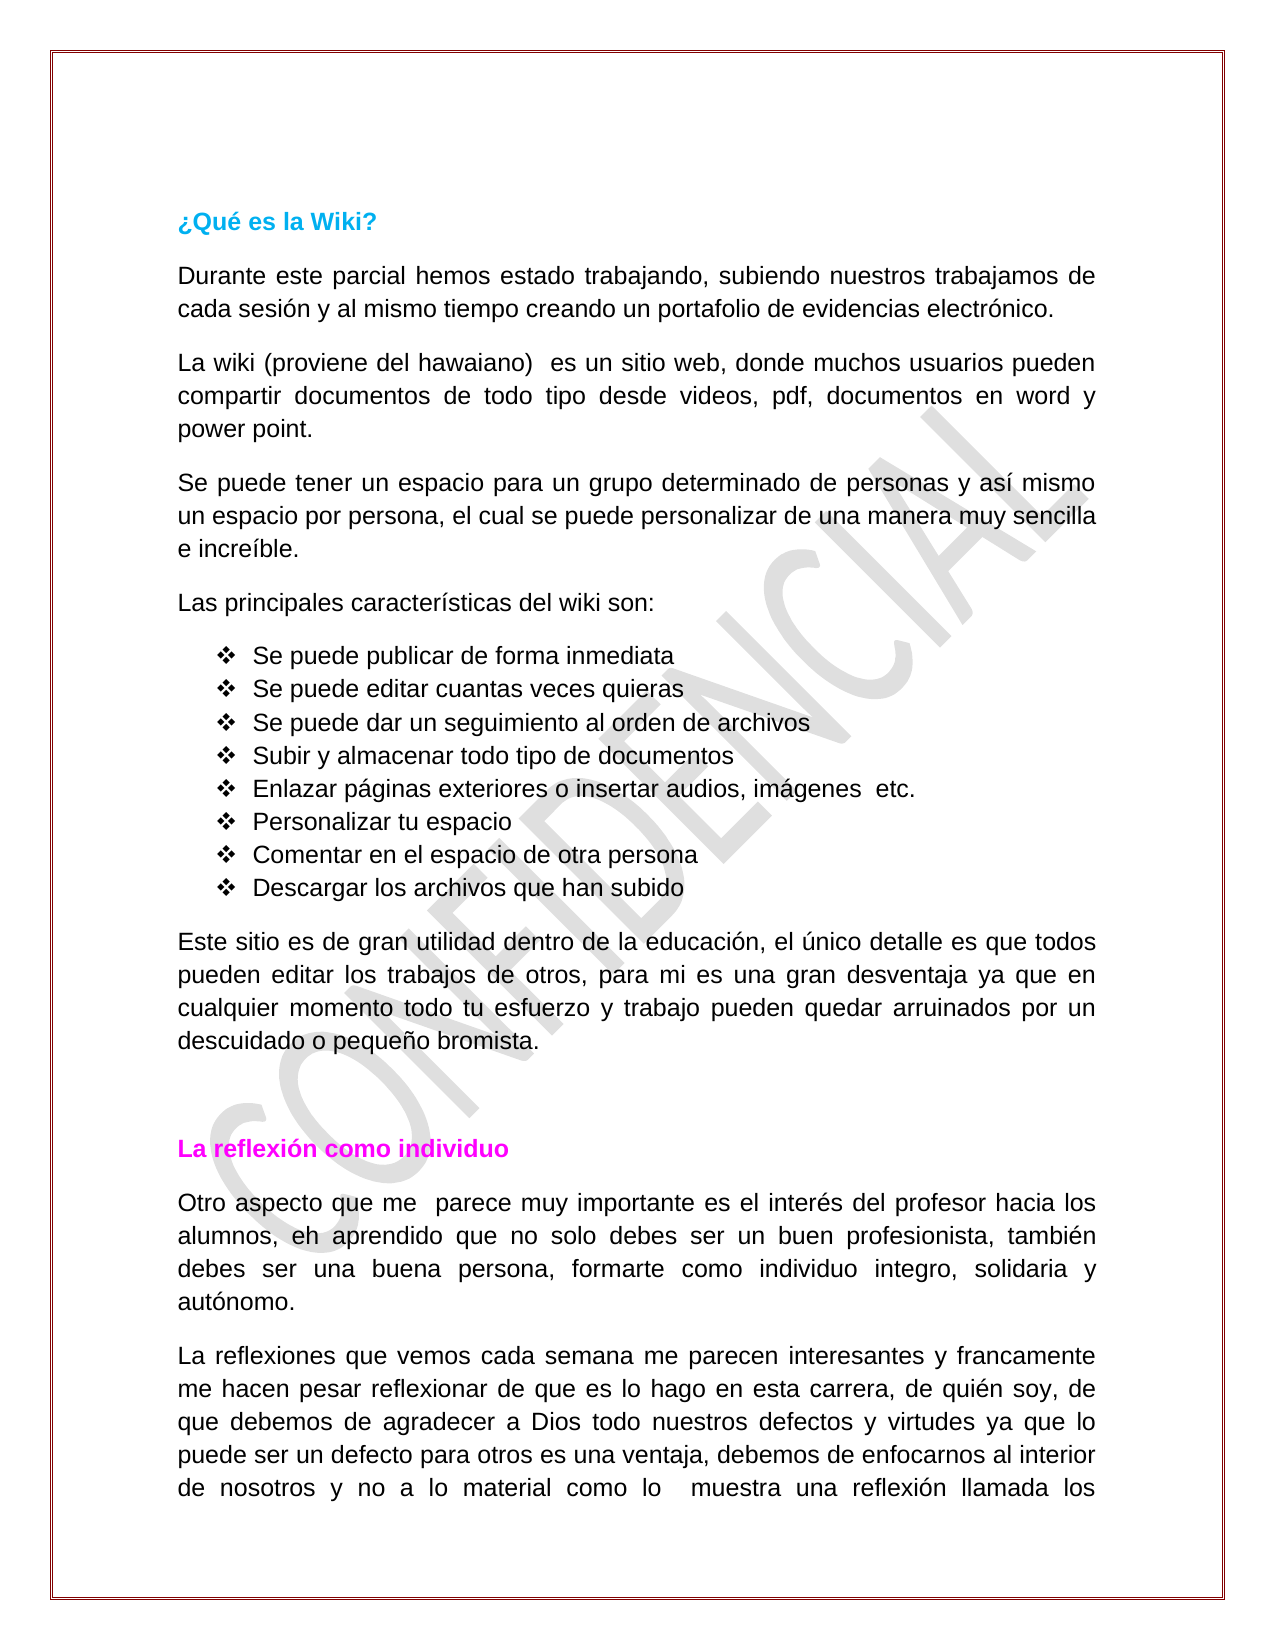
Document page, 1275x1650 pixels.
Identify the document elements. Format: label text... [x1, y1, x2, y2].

text Otro aspecto que me parece muy importante es el interés del profesor hacia los alumnos, eh aprendido que no solo debes ser un buen profesionista, también debes ser una buena persona, formarte como individuo integro, solidaria y autónomo. [177, 1188, 1098, 1316]
list Descargar los archivos que han subido [215, 873, 1098, 902]
text ¿Qué es la Wiki? [177, 207, 1098, 236]
text Las principales características del wiki son: [177, 587, 1098, 616]
list Se puede publicar de forma inmediata [215, 641, 1098, 670]
list Subir y almacenar todo tipo de documentos [215, 741, 1098, 769]
text La reflexión como individuo [177, 1134, 1098, 1163]
list Comentar en el espacio de otra persona [215, 840, 1098, 869]
list Se puede dar un seguimiento al orden de archivos [215, 708, 1098, 736]
list Se puede editar cuantas veces quieras [215, 674, 1098, 703]
text Durante este parcial hemos estado trabajando, subiendo nuestros trabajamos de cada sesión y al mismo tiempo creando un portafolio de evidencias electrónico. [177, 261, 1098, 323]
list Enlazar páginas exteriores o insertar audios, imágenes etc. [215, 774, 1098, 803]
text La wiki (proviene del hawaiano) es un sitio web, donde muchos usuarios pueden compartir documentos de todo tipo desde videos, pdf, documentos en word y power point. [177, 348, 1098, 442]
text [177, 1341, 1098, 1502]
text Se puede tener un espacio para un grupo determinado de personas y así mismo un espacio por persona, el cual se puede personalizar de una manera muy sencilla e increíble. [177, 468, 1098, 562]
list Personalizar tu espacio [215, 807, 1098, 836]
text Este sitio es de gran utilidad dentro de la educación, el único detalle es que todos pueden editar los trabajos de otros, para mi es una gran desventaja ya que en cualquier momento todo tu esfuerzo y trabajo pueden quedar arruinados por un descuidado o pequeño bromista. [177, 927, 1098, 1055]
